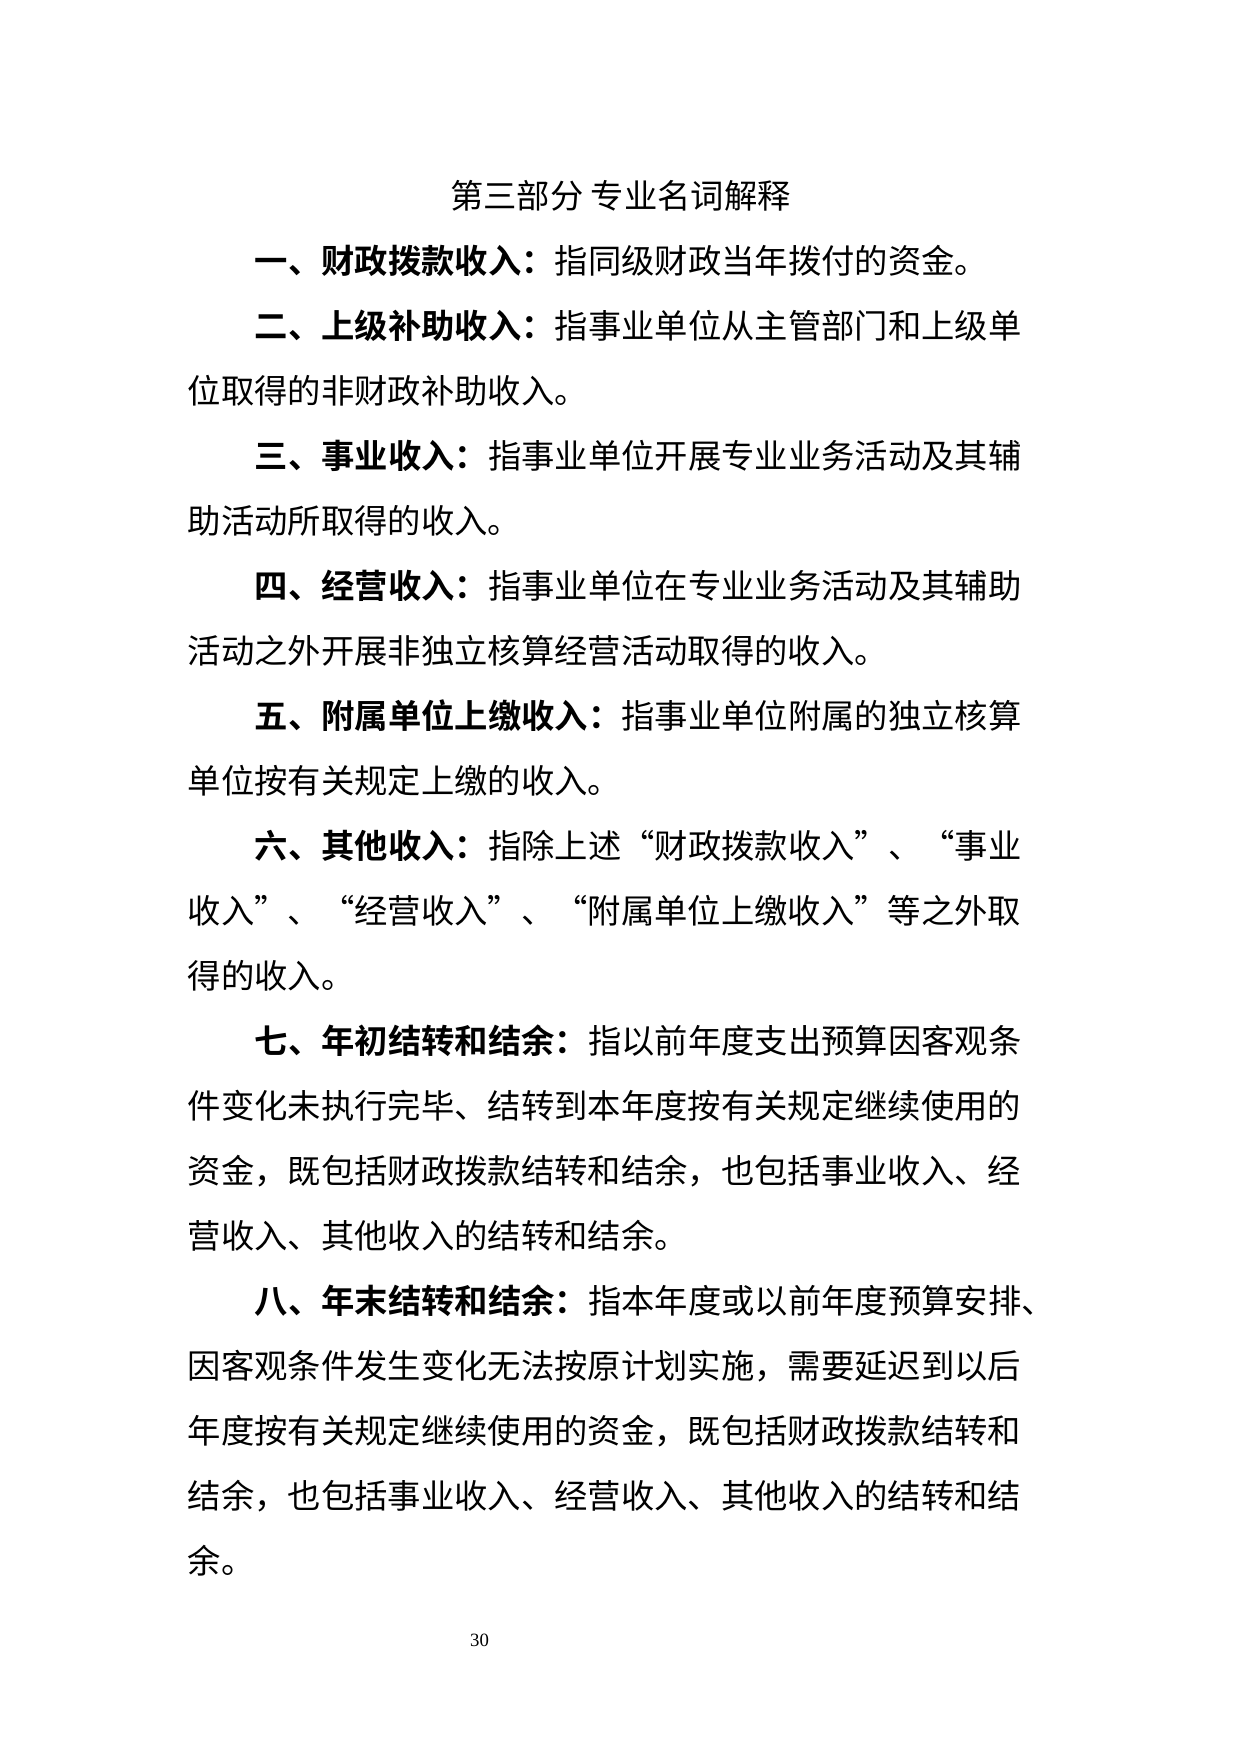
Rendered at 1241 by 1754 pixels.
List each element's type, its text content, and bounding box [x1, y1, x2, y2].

text 一、财政拨款收入：指同级财政当年拨付的资金。 [187, 227, 1053, 292]
text 二、上级补助收入：指事业单位从主管部门和上级单位取得的非财政补助收入。 [187, 292, 1053, 422]
text 四、经营收入：指事业单位在专业业务活动及其辅助活动之外开展非独立核算经营活动取得的收入。 [187, 552, 1053, 682]
text 六、其他收入：指除上述“财政拨款收入”、“事业收入”、“经营收入”、“附属单位上缴收入”等之外取得的收入。 [187, 812, 1053, 1007]
text 八、年末结转和结余：指本年度或以前年度预算安排、因客观条件发生变化无法按原计划实施，需要延迟到以后年度按有关规定继续使用的资金，既包括财政拨款结转和结余，也包括事业收入、经营收入、其他收入的结转和结余。 [187, 1267, 1053, 1592]
text 三、事业收入：指事业单位开展专业业务活动及其辅助活动所取得的收入。 [187, 422, 1053, 552]
text 第三部分 专业名词解释 [187, 162, 1053, 227]
text 五、附属单位上缴收入：指事业单位附属的独立核算单位按有关规定上缴的收入。 [187, 682, 1053, 812]
text 七、年初结转和结余：指以前年度支出预算因客观条件变化未执行完毕、结转到本年度按有关规定继续使用的资金，既包括财政拨款结转和结余，也包括事业收入、经营收入、其他收入的结转和结余。 [187, 1007, 1053, 1267]
